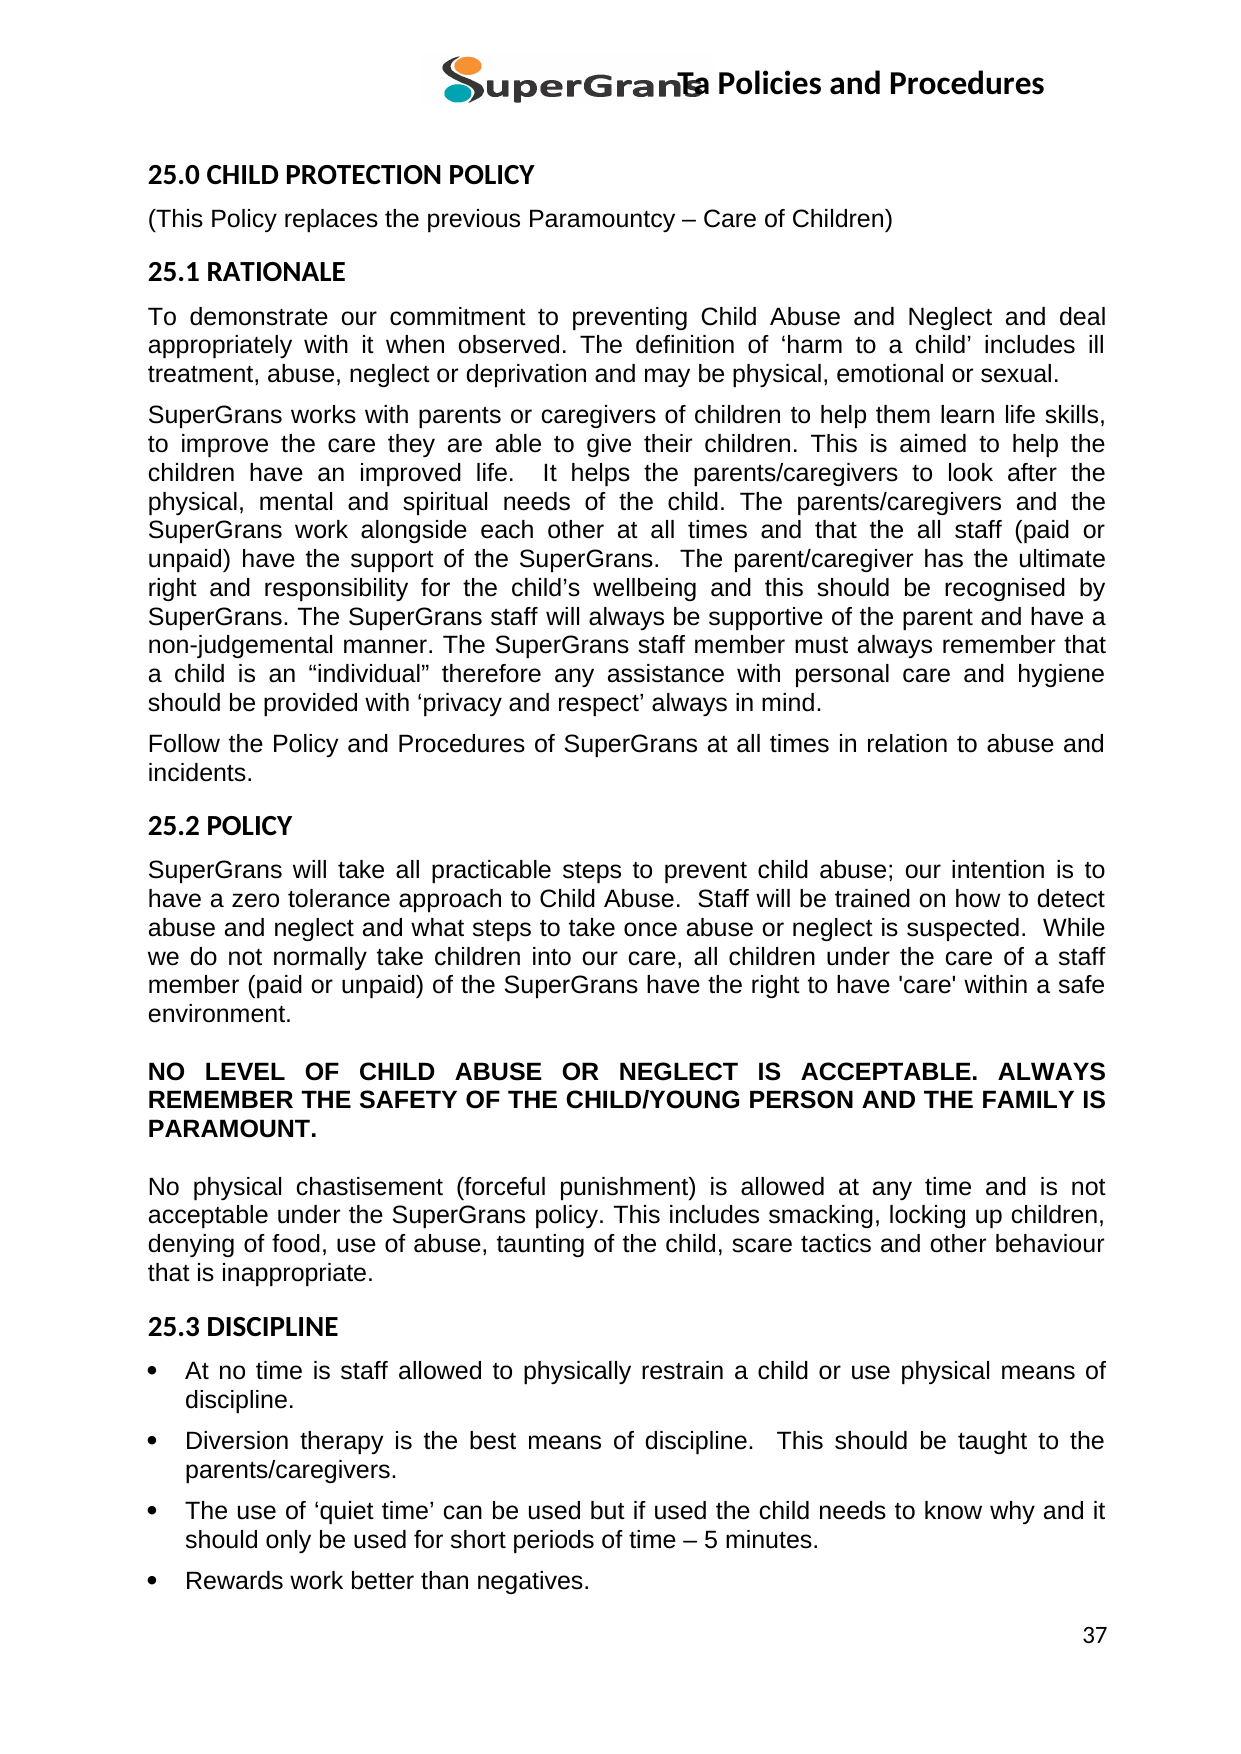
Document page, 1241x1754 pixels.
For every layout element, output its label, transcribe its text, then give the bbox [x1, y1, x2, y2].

text SuperGrans will take all practicable steps to prevent child abuse; our intention is to have a zero tolerance approach to Child Abuse. Staff will be trained on how to detect abuse and neglect and what steps to take once abuse or neglect is suspected. While we do not normally take children into our care, all children under the care of a staff member (paid or unpaid) of the SuperGrans have the right to have 'care' within a safe environment. [148, 856, 1107, 1028]
subtitle 25.0 CHILD PROTECTION POLICY [148, 156, 1107, 191]
text NO LEVEL OF CHILD ABUSE OR NEGLECT IS ACCEPTABLE. ALWAYS REMEMBER THE SAFETY OF THE CHILD/YOUNG PERSON AND THE FAMILY IS PARAMOUNT. [148, 1057, 1107, 1143]
text (This Policy replaces the previous Paramountcy – Care of Children) [148, 204, 1107, 233]
text Follow the Policy and Procedures of SuperGrans at all times in relation to abuse and incidents. [148, 729, 1107, 787]
text Diversion therapy is the best means of discipline. This should be taught to the parents/caregivers. [148, 1426, 1107, 1483]
text No physical chastisement (forceful punishment) is allowed at any time and is not acceptable under the SuperGrans policy. This includes smacking, locking up children, denying of food, use of abuse, taunting of the child, scare tactics and other behaviour that is inappropriate. [148, 1172, 1107, 1287]
subtitle 25.3 DISCIPLINE [148, 1308, 1107, 1343]
subtitle 25.1 RATIONALE [148, 253, 1107, 289]
text To demonstrate our commitment to preventing Child Abuse and Neglect and deal appropriately with it when observed. The definition of ‘harm to a child’ includes ill treatment, abuse, neglect or deprivation and may be physical, emotional or sexual. [148, 302, 1107, 388]
text At no time is staff allowed to physically restrain a child or use physical means of discipline. [148, 1356, 1107, 1413]
text SuperGrans works with parents or caregivers of children to help them learn life skills, to improve the care they are able to give their children. This is aimed to help the children have an improved life. It helps the parents/caregivers to look after the physical, mental and spiritual needs of the child. The parents/caregivers and the SuperGrans work alongside each other at all times and that the all staff (paid or unpaid) have the support of the SuperGrans. The parent/caregiver has the ultimate right and responsibility for the child’s wellbeing and this should be recognised by SuperGrans. The SuperGrans staff will always be supportive of the parent and have a non-judgemental manner. The SuperGrans staff member must always remember that a child is an “individual” therefore any assistance with personal care and hygiene should be provided with ‘privacy and respect’ always in mind. [148, 400, 1107, 717]
text The use of ‘quiet time’ can be used but if used the child needs to know why and it should only be used for short periods of time – 5 minutes. [148, 1496, 1107, 1553]
subtitle 25.2 POLICY [148, 807, 1107, 843]
text Rewards work better than negatives. [148, 1566, 1107, 1595]
